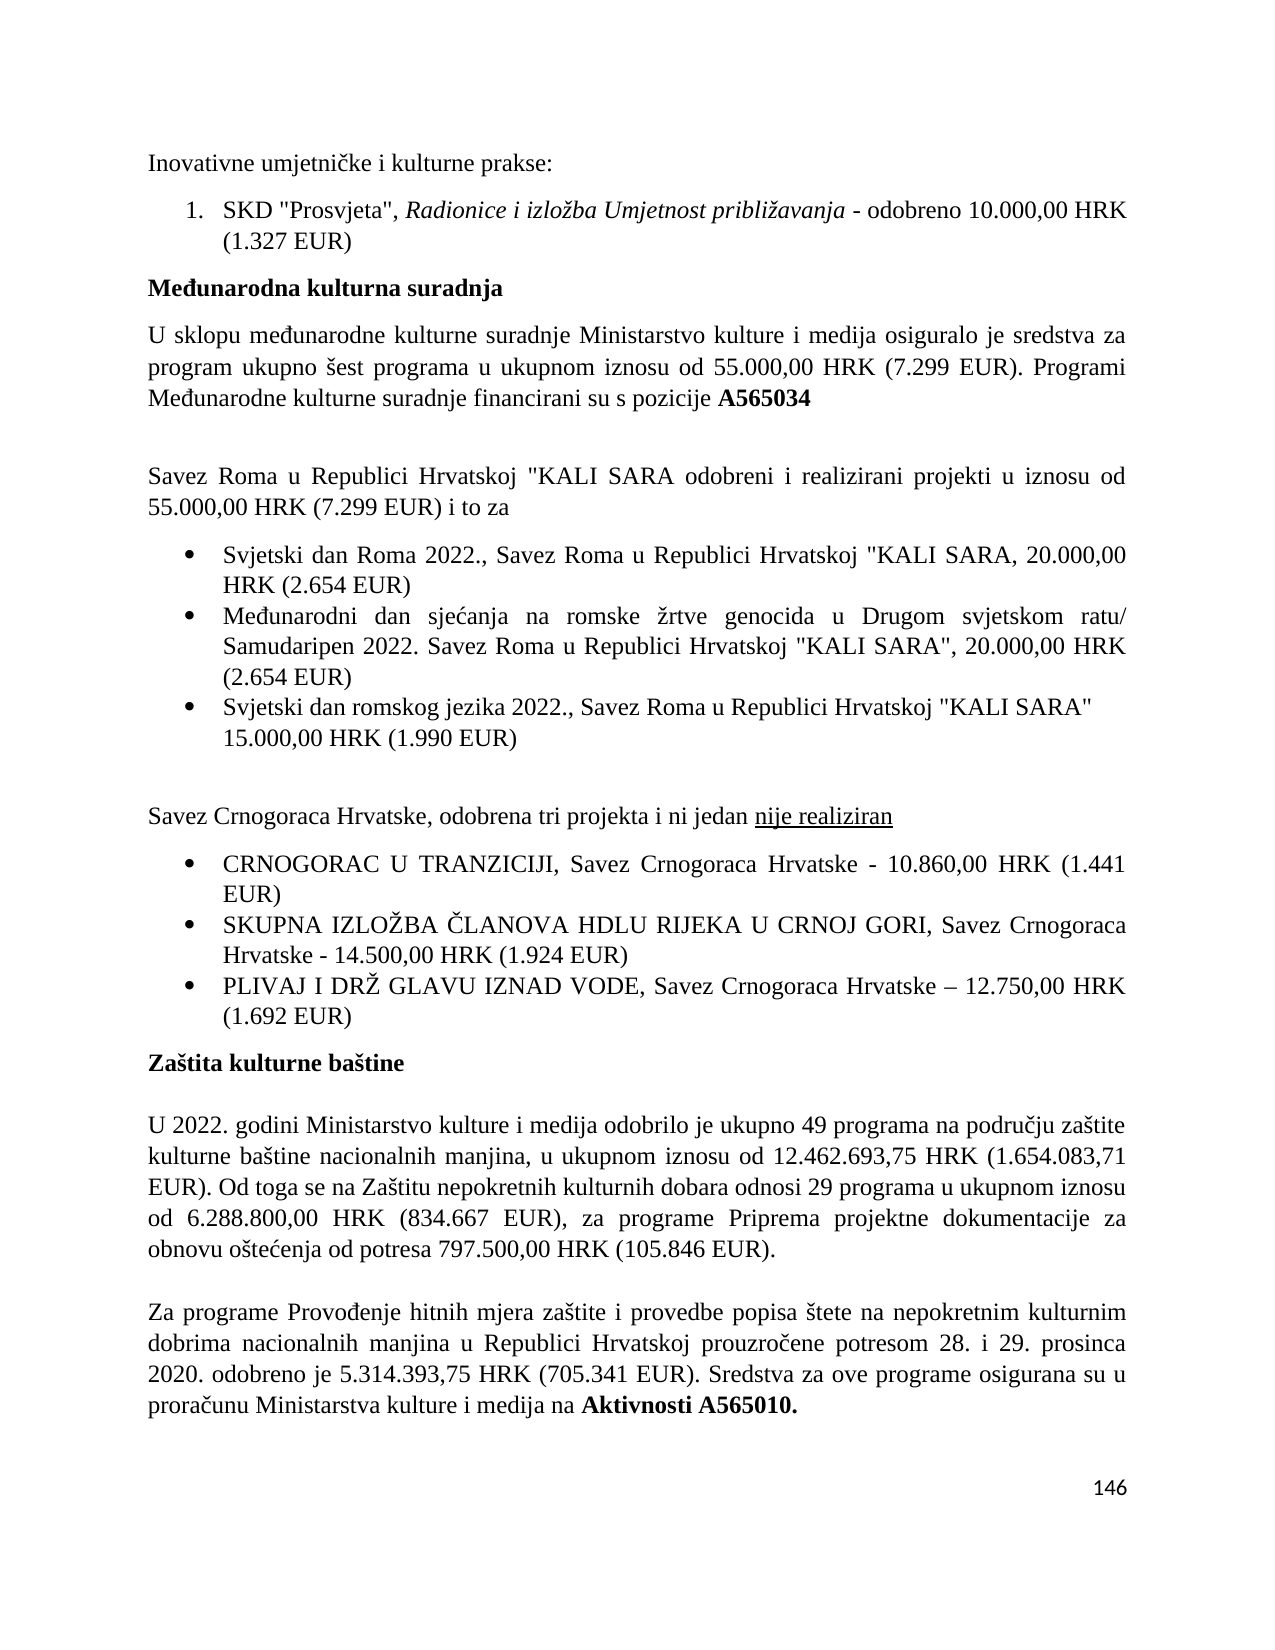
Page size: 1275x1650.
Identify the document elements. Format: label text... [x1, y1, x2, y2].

list SKD "Prosvjeta", Radionice i izložba Umjetnost približavanja - odobreno 10.000,00 HRK (1.327 EUR) [185, 195, 1127, 254]
list 15.000,00 HRK (1.990 EUR) [223, 723, 1127, 751]
list Svjetski dan Roma 2022., Savez Roma u Republici Hrvatskoj "KALI SARA, 20.000,00 HRK (2.654 EUR) [185, 540, 1127, 599]
list CRNOGORAC U TRANZICIJI, Savez Crnogoraca Hrvatske - 10.860,00 HRK (1.441 EUR) [185, 849, 1127, 908]
list PLIVAJ I DRŽ GLAVU IZNAD VODE, Savez Crnogoraca Hrvatske – 12.750,00 HRK (1.692 EUR) [185, 971, 1127, 1030]
text Savez Roma u Republici Hrvatskoj "KALI SARA odobreni i realizirani projekti u iznosu od 55.000,00 HRK (7.299 EUR) i to za [148, 430, 1127, 521]
text Savez Crnogoraca Hrvatske, odobrena tri projekta i ni jedan nije realiziran [148, 801, 1127, 830]
list Međunarodni dan sjećanja na romske žrtve genocida u Drugom svjetskom ratu/ Samudaripen 2022. Savez Roma u Republici Hrvatskoj "KALI SARA", 20.000,00 HRK (2.654 EUR) [185, 601, 1127, 691]
text Za programe Provođenje hitnih mjera zaštite i provedbe popisa štete na nepokretnim kulturnim dobrima nacionalnih manjina u Republici Hrvatskoj prouzročene potresom 28. i 29. prosinca 2020. odobreno je 5.314.393,75 HRK (705.341 EUR). Sredstva za ove programe osigurana su u proračunu Ministarstva kulture i medija na Aktivnosti A565010. [148, 1297, 1127, 1418]
text Zaštita kulturne baštine [148, 1048, 1127, 1077]
text Inovativne umjetničke i kulturne prakse: [148, 148, 1127, 176]
text U 2022. godini Ministarstvo kulture i medija odobrilo je ukupno 49 programa na području zaštite kulturne baštine nacionalnih manjina, u ukupnom iznosu od 12.462.693,75 HRK (1.654.083,71 EUR). Od toga se na Zaštitu nepokretnih kulturnih dobara odnosi 29 programa u ukupnom iznosu od 6.288.800,00 HRK (834.667 EUR), za programe Priprema projektne dokumentacije za obnovu oštećenja od potresa 797.500,00 HRK (105.846 EUR). [148, 1110, 1127, 1263]
text U sklopu međunarodne kulturne suradnje Ministarstvo kulture i medija osiguralo je sredstva za program ukupno šest programa u ukupnom iznosu od 55.000,00 HRK (7.299 EUR). Programi Međunarodne kulturne suradnje financirani su s pozicije A565034 [148, 321, 1127, 411]
list Svjetski dan romskog jezika 2022., Savez Roma u Republici Hrvatskoj "KALI SARA" [185, 692, 1127, 721]
text Međunarodna kulturna suradnja [148, 273, 1127, 302]
list SKUPNA IZLOŽBA ČLANOVA HDLU RIJEKA U CRNOJ GORI, Savez Crnogoraca Hrvatske - 14.500,00 HRK (1.924 EUR) [185, 910, 1127, 969]
